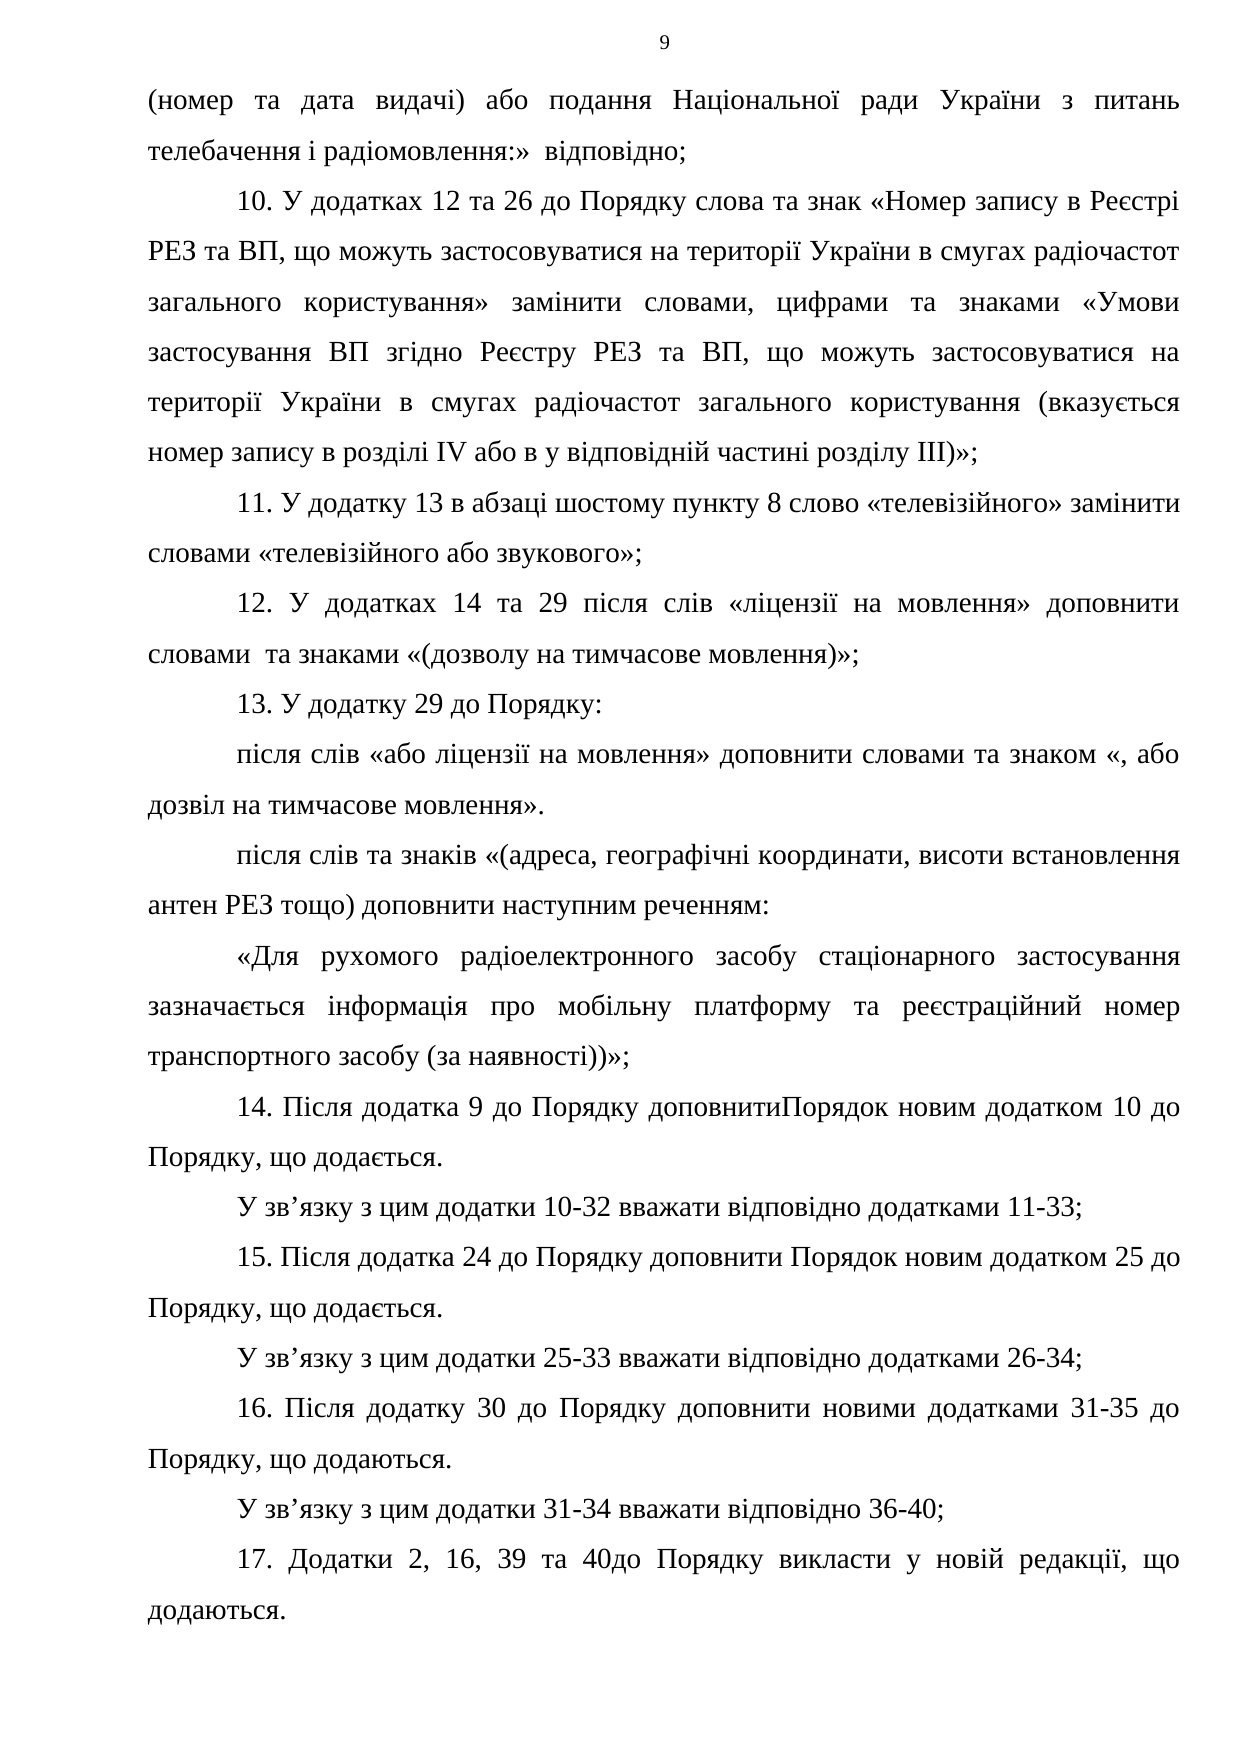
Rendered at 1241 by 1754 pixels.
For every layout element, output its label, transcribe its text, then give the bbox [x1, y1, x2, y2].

text «Для рухомого радіоелектронного засобу стаціонарного застосування зазначається інформація про мобільну платформу та реєстраційний номер транспортного засобу (за наявності))»; [148, 938, 1181, 1072]
text 12. У додатках 14 та 29 після слів «ліцензії на мовлення» доповнити словами та знаками «(дозволу на тимчасове мовлення)»; [148, 586, 1181, 669]
text 11. У додатку 13 в абзаці шостому пункту 8 слово «телевізійного» замінити словами «телевізійного або звукового»; [148, 485, 1181, 569]
text після слів «або ліцензії на мовлення» доповнити словами та знаком «, або дозвіл на тимчасове мовлення». [148, 736, 1181, 820]
text У зв’язку з цим додатки 31-34 вважати відповідно 36-40; [148, 1491, 1181, 1525]
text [148, 82, 1181, 166]
text 15. Після додатка 24 до Порядку доповнити Порядок новим додатком 25 до Порядку, що додається. [148, 1239, 1181, 1323]
text У зв’язку з цим додатки 25-33 вважати відповідно додатками 26-34; [148, 1340, 1181, 1374]
text 14. Після додатка 9 до Порядку доповнитиПорядок новим додатком 10 до Порядку, що додається. [148, 1089, 1181, 1172]
text 10. У додатках 12 та 26 до Порядку слова та знак «Номер запису в Реєстрі РЕЗ та ВП, що можуть застосовуватися на території України в смугах радіочастот загального користування» замінити словами, цифрами та знаками «Умови застосування ВП згідно Реєстру РЕЗ та ВП, що можуть застосовуватися на території України в смугах радіочастот загального користування (вказується номер запису в розділі ІV або в у відповідній частині розділу ІІІ)»; [148, 183, 1181, 468]
text 17. Додатки 2, 16, 39 та 40до Порядку викласти у новій редакції, що додаються. [148, 1541, 1181, 1625]
text 13. У додатку 29 до Порядку: [148, 686, 1181, 720]
text після слів та знаків «(адреса, географічні координати, висоти встановлення антен РЕЗ тощо) доповнити наступним реченням: [148, 837, 1181, 921]
text У зв’язку з цим додатки 10-32 вважати відповідно додатками 11-33; [148, 1189, 1181, 1223]
text 16. Після додатку 30 до Порядку доповнити новими додатками 31-35 до Порядку, що додаються. [148, 1391, 1181, 1474]
